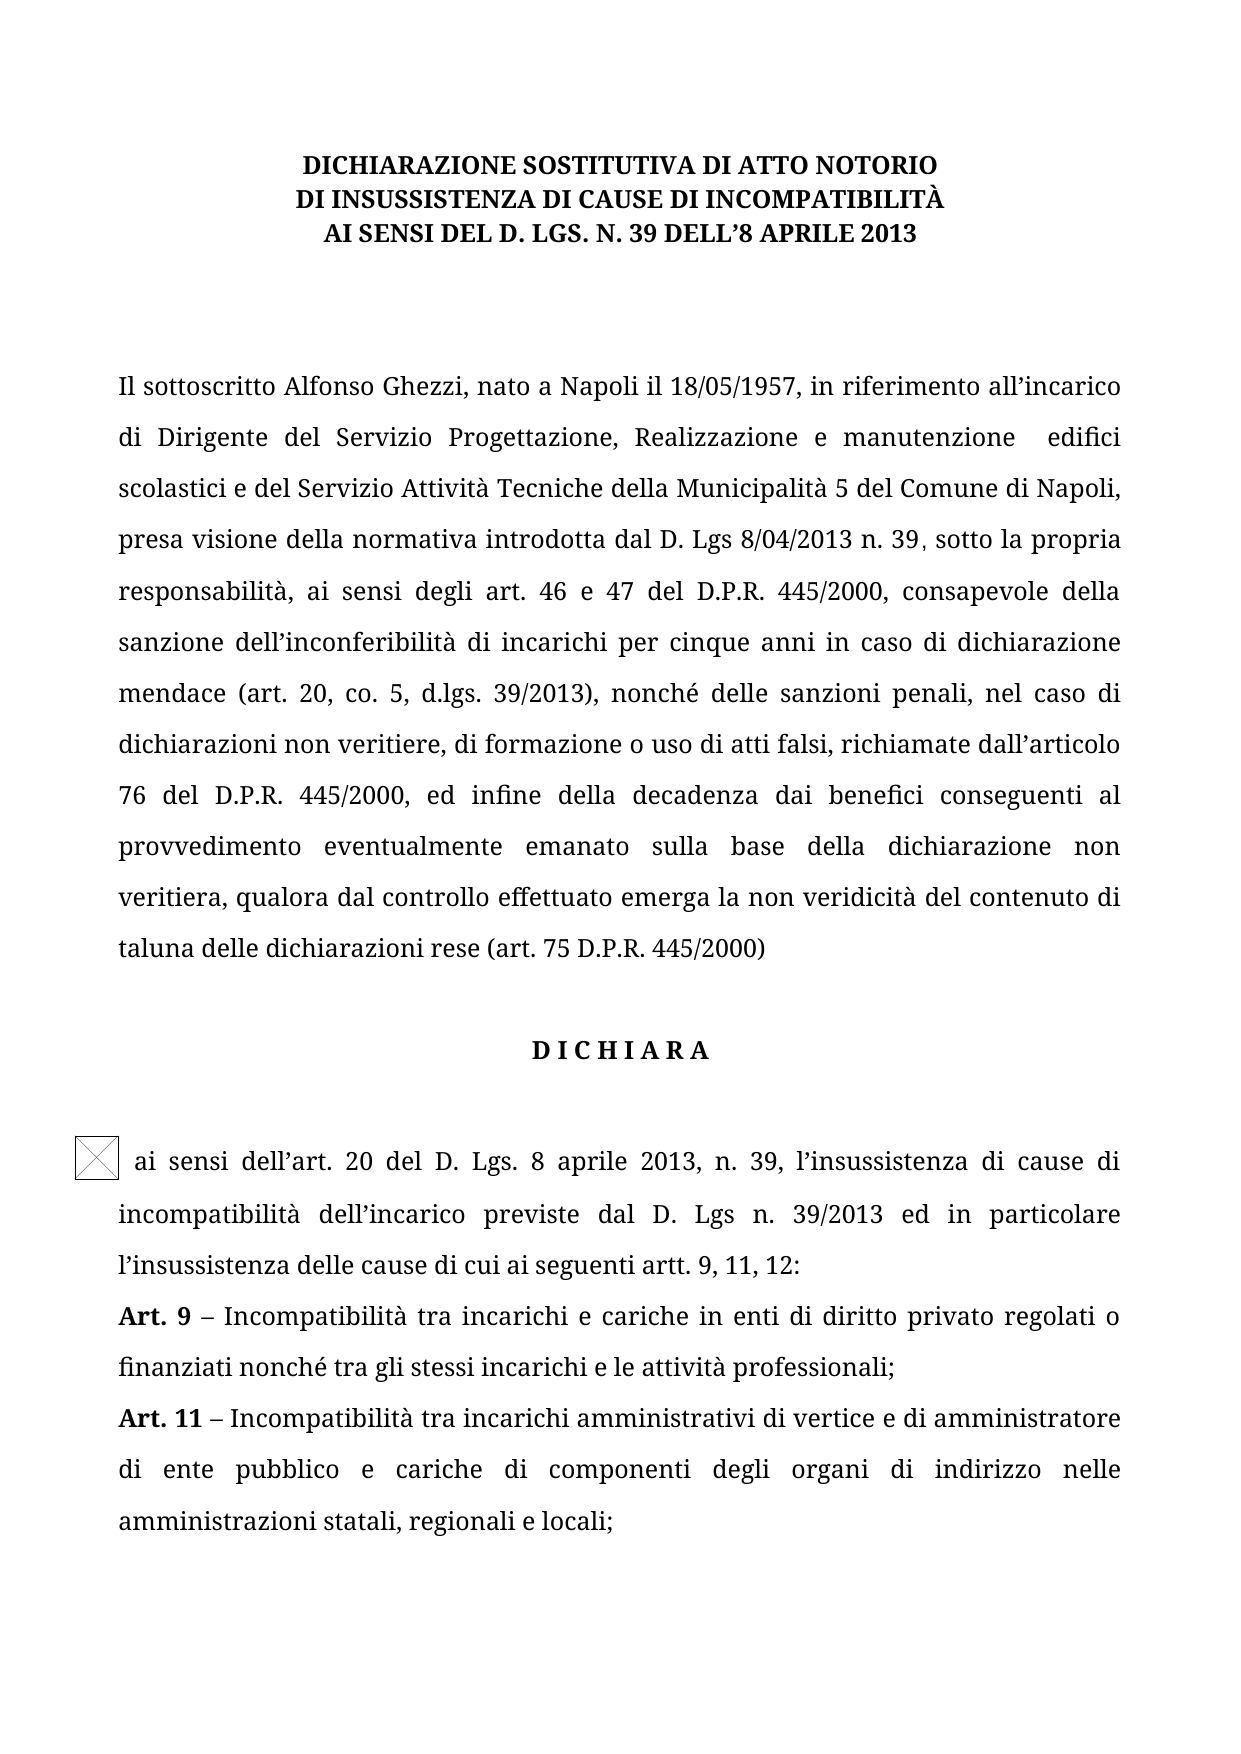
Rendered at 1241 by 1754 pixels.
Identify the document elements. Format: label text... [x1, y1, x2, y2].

text D I C H I A R A [118, 1032, 1122, 1067]
text Art. 11 – Incompatibilità tra incarichi amministrativi di vertice e di amministratore di ente pubblico e cariche di componenti degli organi di indirizzo nelle amministrazioni statali, regionali e locali; [118, 1401, 1122, 1537]
text Il sottoscritto Alfonso Ghezzi, nato a Napoli il 18/05/1957, in riferimento all’incarico di Dirigente del Servizio Progettazione, Realizzazione e manutenzione edifici scolastici e del Servizio Attività Tecniche della Municipalità 5 del Comune di Napoli, presa visione della normativa introdotta dal D. Lgs 8/04/2013 n. 39, sotto la propria responsabilità, ai sensi degli art. 46 e 47 del D.P.R. 445/2000, consapevole della sanzione dell’inconferibilità di incarichi per cinque anni in caso di dichiarazione mendace (art. 20, co. 5, d.lgs. 39/2013), nonché delle sanzioni penali, nel caso di dichiarazioni non veritiere, di formazione o uso di atti falsi, richiamate dall’articolo 76 del D.P.R. 445/2000, ed infine della decadenza dai benefici conseguenti al provvedimento eventualmente emanato sulla base della dichiarazione non veritiera, qualora dal controllo effettuato emerga la non veridicità del contenuto di taluna delle dichiarazioni rese (art. 75 D.P.R. 445/2000) [118, 369, 1122, 964]
text DICHIARAZIONE SOSTITUTIVA DI ATTO NOTORIO [118, 148, 1122, 182]
text DI INSUSSISTENZA DI CAUSE DI INCOMPATIBILITÀ [118, 182, 1122, 216]
text ai sensi dell’art. 20 del D. Lgs. 8 aprile 2013, n. 39, l’insussistenza di cause di incompatibilità dell’incarico previste dal D. Lgs n. 39/2013 ed in particolare l’insussistenza delle cause di cui ai seguenti artt. 9, 11, 12: [74, 1134, 1122, 1282]
text Art. 9 – Incompatibilità tra incarichi e cariche in enti di diritto privato regolati o finanziati nonché tra gli stessi incarichi e le attività professionali; [118, 1299, 1122, 1384]
text AI SENSI DEL D. LGS. N. 39 DELL’8 APRILE 2013 [118, 216, 1122, 250]
